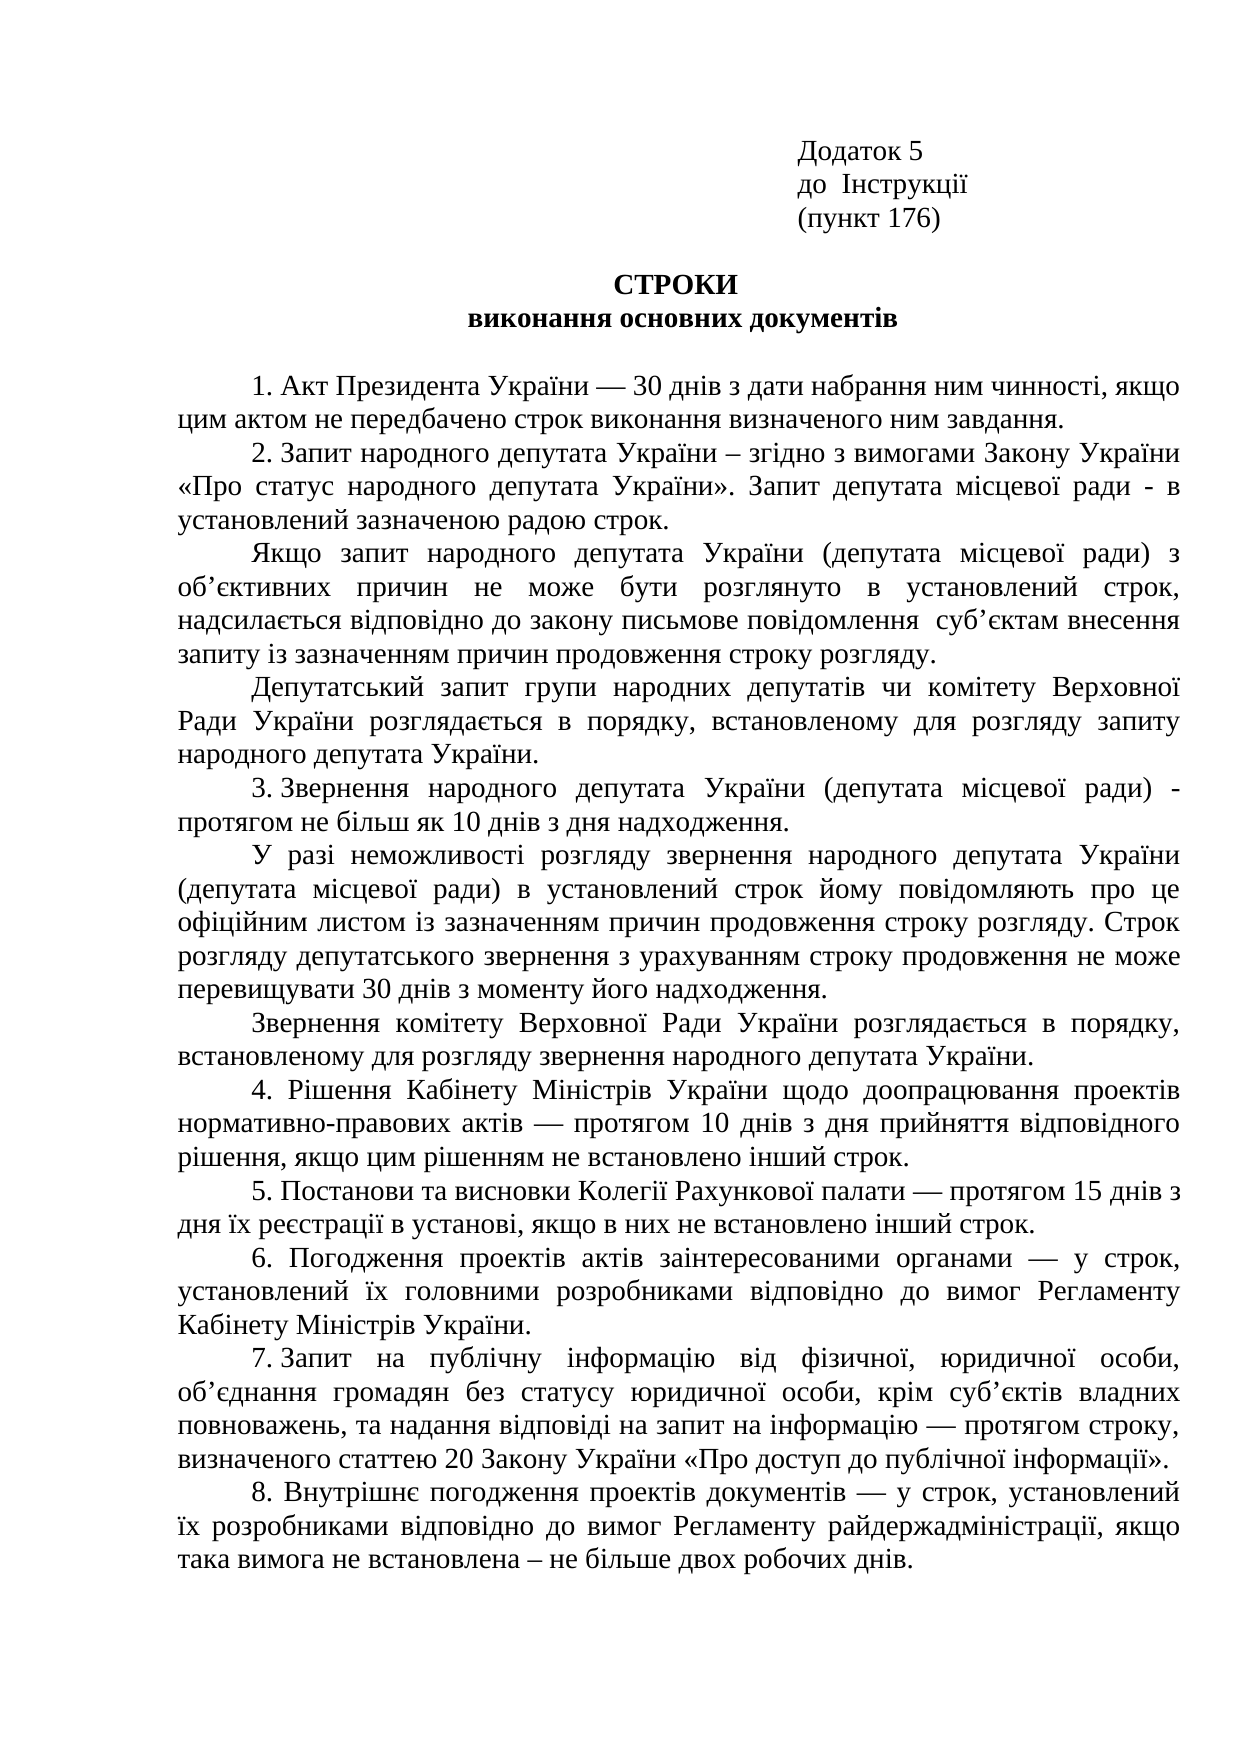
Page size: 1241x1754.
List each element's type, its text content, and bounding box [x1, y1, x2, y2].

text 5. Постанови та висновки Колегії Рахункової палати — протягом 15 днів з дня їх реєстрації в установі, якщо в них не встановлено інший строк. [177, 1173, 1181, 1240]
text Якщо запит народного депутата України (депутата місцевої ради) з об’єктивних причин не може бути розглянуто в установлений строк, надсилається відповідно до закону письмове повідомлення суб’єктам внесення запиту із зазначенням причин продовження строку розгляду. [177, 535, 1181, 669]
text Додаток 5 до Інструкції [797, 133, 1181, 200]
text У разі неможливості розгляду звернення народного депутата України (депутата місцевої ради) в установлений строк йому повідомляють про це офіційним листом із зазначенням причин продовження строку розгляду. Строк розгляду депутатського звернення з урахуванням строку продовження не може перевищувати 30 днів з моменту його надходження. [177, 837, 1181, 1005]
text (пункт 176) [797, 200, 1181, 233]
text 7. Запит на публічну інформацію від фізичної, юридичної особи, об’єднання громадян без статусу юридичної особи, крім суб’єктів владних повноважень, та надання відповіді на запит на інформацію — протягом строку, визначеного статтею 20 Закону України «Про доступ до публічної інформації». [177, 1340, 1181, 1474]
text 1. Акт Президента України — 30 днів з дати набрання ним чинності, якщо цим актом не передбачено строк виконання визначеного ним завдання. [177, 368, 1181, 435]
text СТРОКИ виконання основних документів [177, 267, 1181, 334]
text Звернення комітету Верховної Ради України розглядається в порядку, встановленому для розгляду звернення народного депутата України. [177, 1005, 1181, 1072]
text 8. Внутрішнє погодження проектів документів — у строк, установлений їх розробниками відповідно до вимог Регламенту райдержадміністрації, якщо така вимога не встановлена – не більше двох робочих днів. [177, 1474, 1181, 1575]
text 3. Звернення народного депутата України (депутата місцевої ради) - протягом не більш як 10 днів з дня надходження. [177, 770, 1181, 837]
text 4. Рішення Кабінету Міністрів України щодо доопрацювання проектів нормативно-правових актів — протягом 10 днів з дня прийняття відповідного рішення, якщо цим рішенням не встановлено інший строк. [177, 1072, 1181, 1173]
text 2. Запит народного депутата України – згідно з вимогами Закону України «Про статус народного депутата України». Запит депутата місцевої ради - в установлений зазначеною радою строк. [177, 435, 1181, 535]
text 6. Погодження проектів актів заінтересованими органами — у строк, установлений їх головними розробниками відповідно до вимог Регламенту Кабінету Міністрів України. [177, 1240, 1181, 1340]
text Депутатський запит групи народних депутатів чи комітету Верховної Ради України розглядається в порядку, встановленому для розгляду запиту народного депутата України. [177, 669, 1181, 770]
